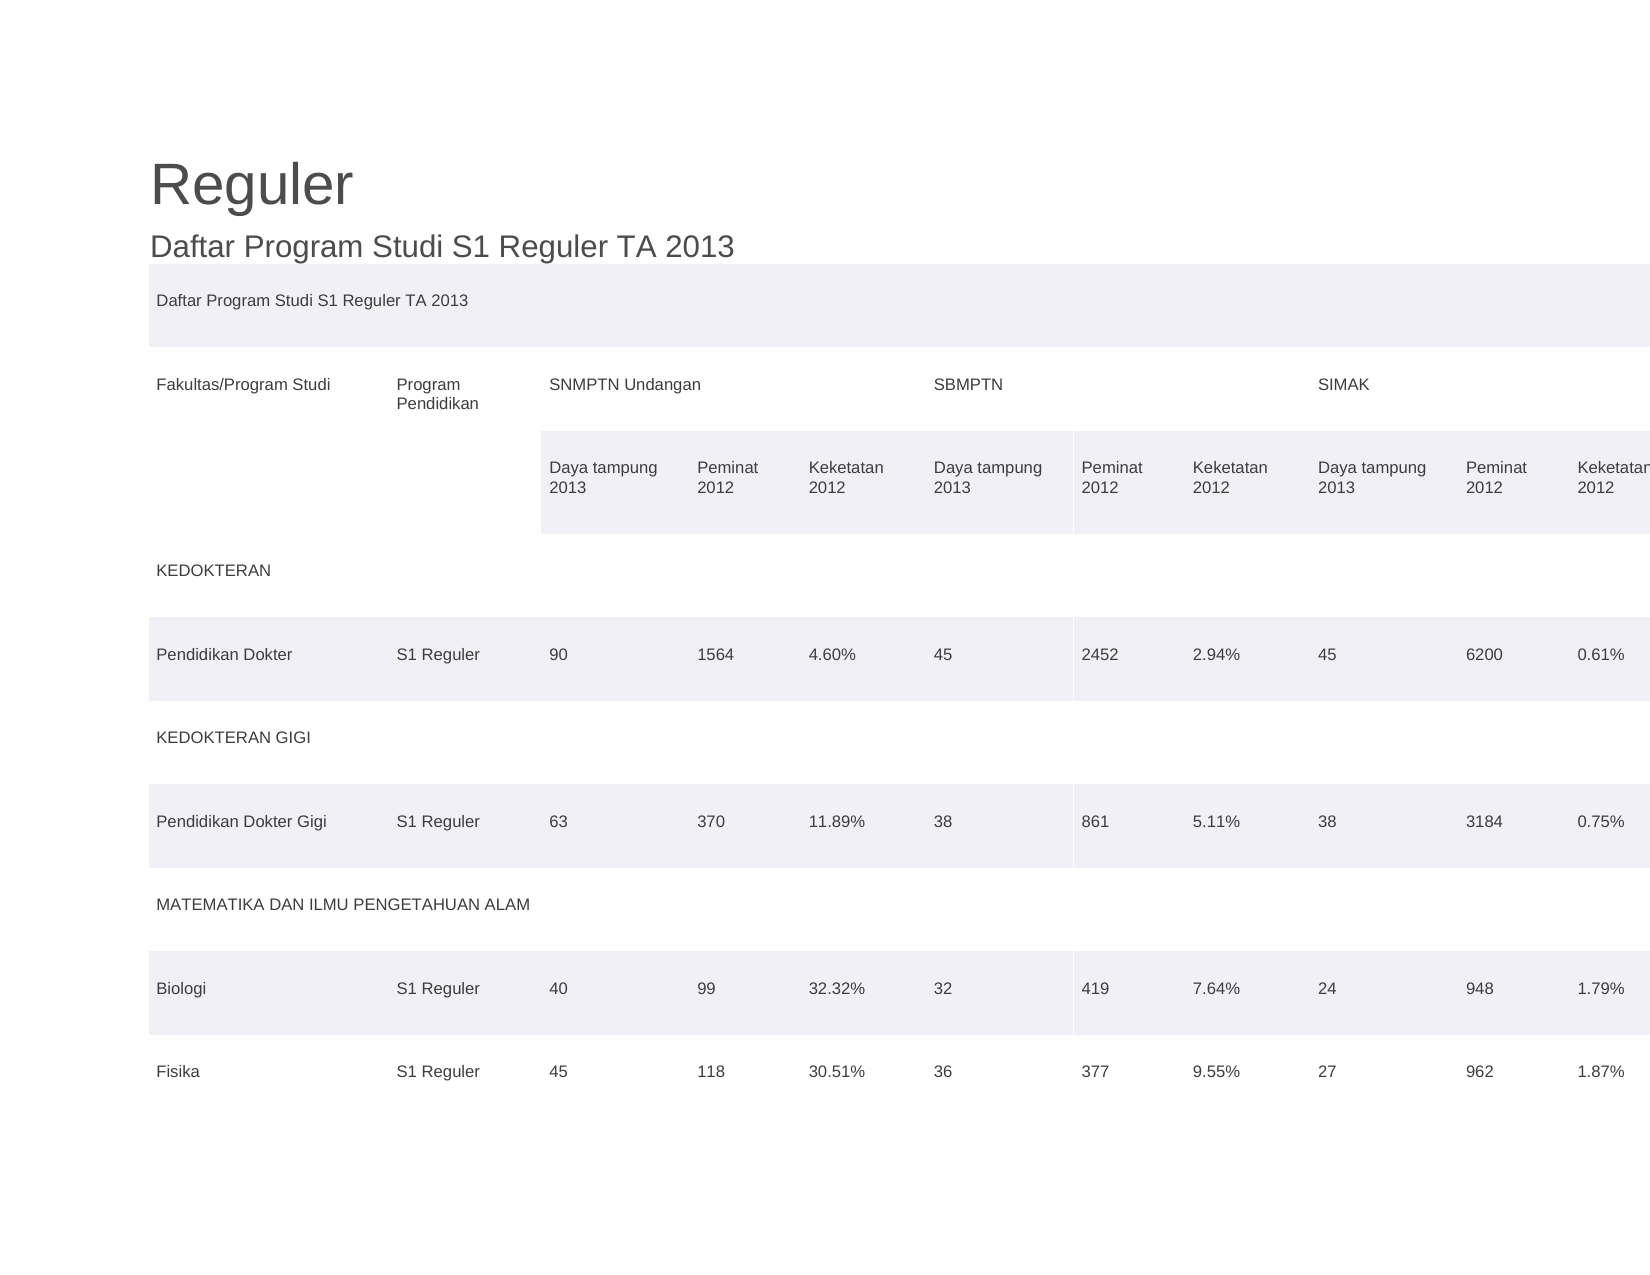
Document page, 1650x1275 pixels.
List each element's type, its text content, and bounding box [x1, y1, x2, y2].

table_cell 11.89% [801, 784, 926, 868]
text Daftar Program Studi S1 Reguler TA 2013 [150, 217, 1500, 264]
text Reguler [150, 150, 1500, 217]
table_cell Peminat 2012 [689, 431, 801, 534]
table_cell Peminat 2012 [1458, 431, 1569, 534]
table_cell Fisika [149, 1035, 389, 1118]
table_cell 6200 [1458, 617, 1569, 701]
table_cell 99 [689, 951, 801, 1035]
table_cell 377 [1074, 1035, 1185, 1118]
table_cell MATEMATIKA DAN ILMU PENGETAHUAN ALAM [149, 868, 1650, 951]
table_cell 948 [1458, 951, 1569, 1035]
table_cell 419 [1074, 951, 1185, 1035]
table_cell 4.60% [801, 617, 926, 701]
table_cell Pendidikan Dokter [149, 617, 389, 701]
table_cell 7.64% [1185, 951, 1310, 1035]
table_cell 40 [541, 951, 689, 1035]
table_cell 45 [1310, 617, 1458, 701]
table_cell Keketatan 2012 [801, 431, 926, 534]
table_cell 1.79% [1569, 951, 1650, 1035]
table_cell 2452 [1074, 617, 1185, 701]
table_cell 32.32% [801, 951, 926, 1035]
table_cell 30.51% [801, 1035, 926, 1118]
table_cell 24 [1310, 951, 1458, 1035]
table_cell 861 [1074, 784, 1185, 868]
table_cell Peminat 2012 [1074, 431, 1185, 534]
table_cell 45 [541, 1035, 689, 1118]
table_header Daftar Program Studi S1 Reguler TA 2013 [149, 264, 1650, 347]
table_cell Biologi [149, 951, 389, 1035]
table_cell SIMAK [1310, 347, 1650, 431]
table_cell KEDOKTERAN [149, 534, 1650, 617]
table_cell S1 Reguler [389, 784, 541, 868]
table_cell Fakultas/Program Studi [149, 347, 389, 534]
table_cell Daya tampung 2013 [1310, 431, 1458, 534]
table_cell Daya tampung 2013 [926, 431, 1073, 534]
table_cell Pendidikan Dokter Gigi [149, 784, 389, 868]
table_cell 63 [541, 784, 689, 868]
table_cell Daya tampung 2013 [541, 431, 689, 534]
table_cell 1564 [689, 617, 801, 701]
table_cell 27 [1310, 1035, 1458, 1118]
table_cell KEDOKTERAN GIGI [149, 701, 1650, 784]
table_cell 0.61% [1569, 617, 1650, 701]
table_cell 0.75% [1569, 784, 1650, 868]
table_cell 38 [926, 784, 1073, 868]
table_cell S1 Reguler [389, 951, 541, 1035]
table_cell 38 [1310, 784, 1458, 868]
table_cell Program Pendidikan [389, 347, 541, 534]
table_cell 45 [926, 617, 1073, 701]
table_cell SBMPTN [926, 347, 1310, 431]
table_cell S1 Reguler [389, 1035, 541, 1118]
table_cell 962 [1458, 1035, 1569, 1118]
table_cell 5.11% [1185, 784, 1310, 868]
table_cell 370 [689, 784, 801, 868]
table_cell 1.87% [1569, 1035, 1650, 1118]
table_cell 9.55% [1185, 1035, 1310, 1118]
table_cell S1 Reguler [389, 617, 541, 701]
table_cell 32 [926, 951, 1073, 1035]
table_cell Keketatan 2012 [1185, 431, 1310, 534]
table_cell SNMPTN Undangan [541, 347, 926, 431]
table_cell 36 [926, 1035, 1073, 1118]
table_cell 118 [689, 1035, 801, 1118]
table_cell Keketatan 2012 [1569, 431, 1650, 534]
table_cell 3184 [1458, 784, 1569, 868]
table_cell 2.94% [1185, 617, 1310, 701]
table_cell 90 [541, 617, 689, 701]
